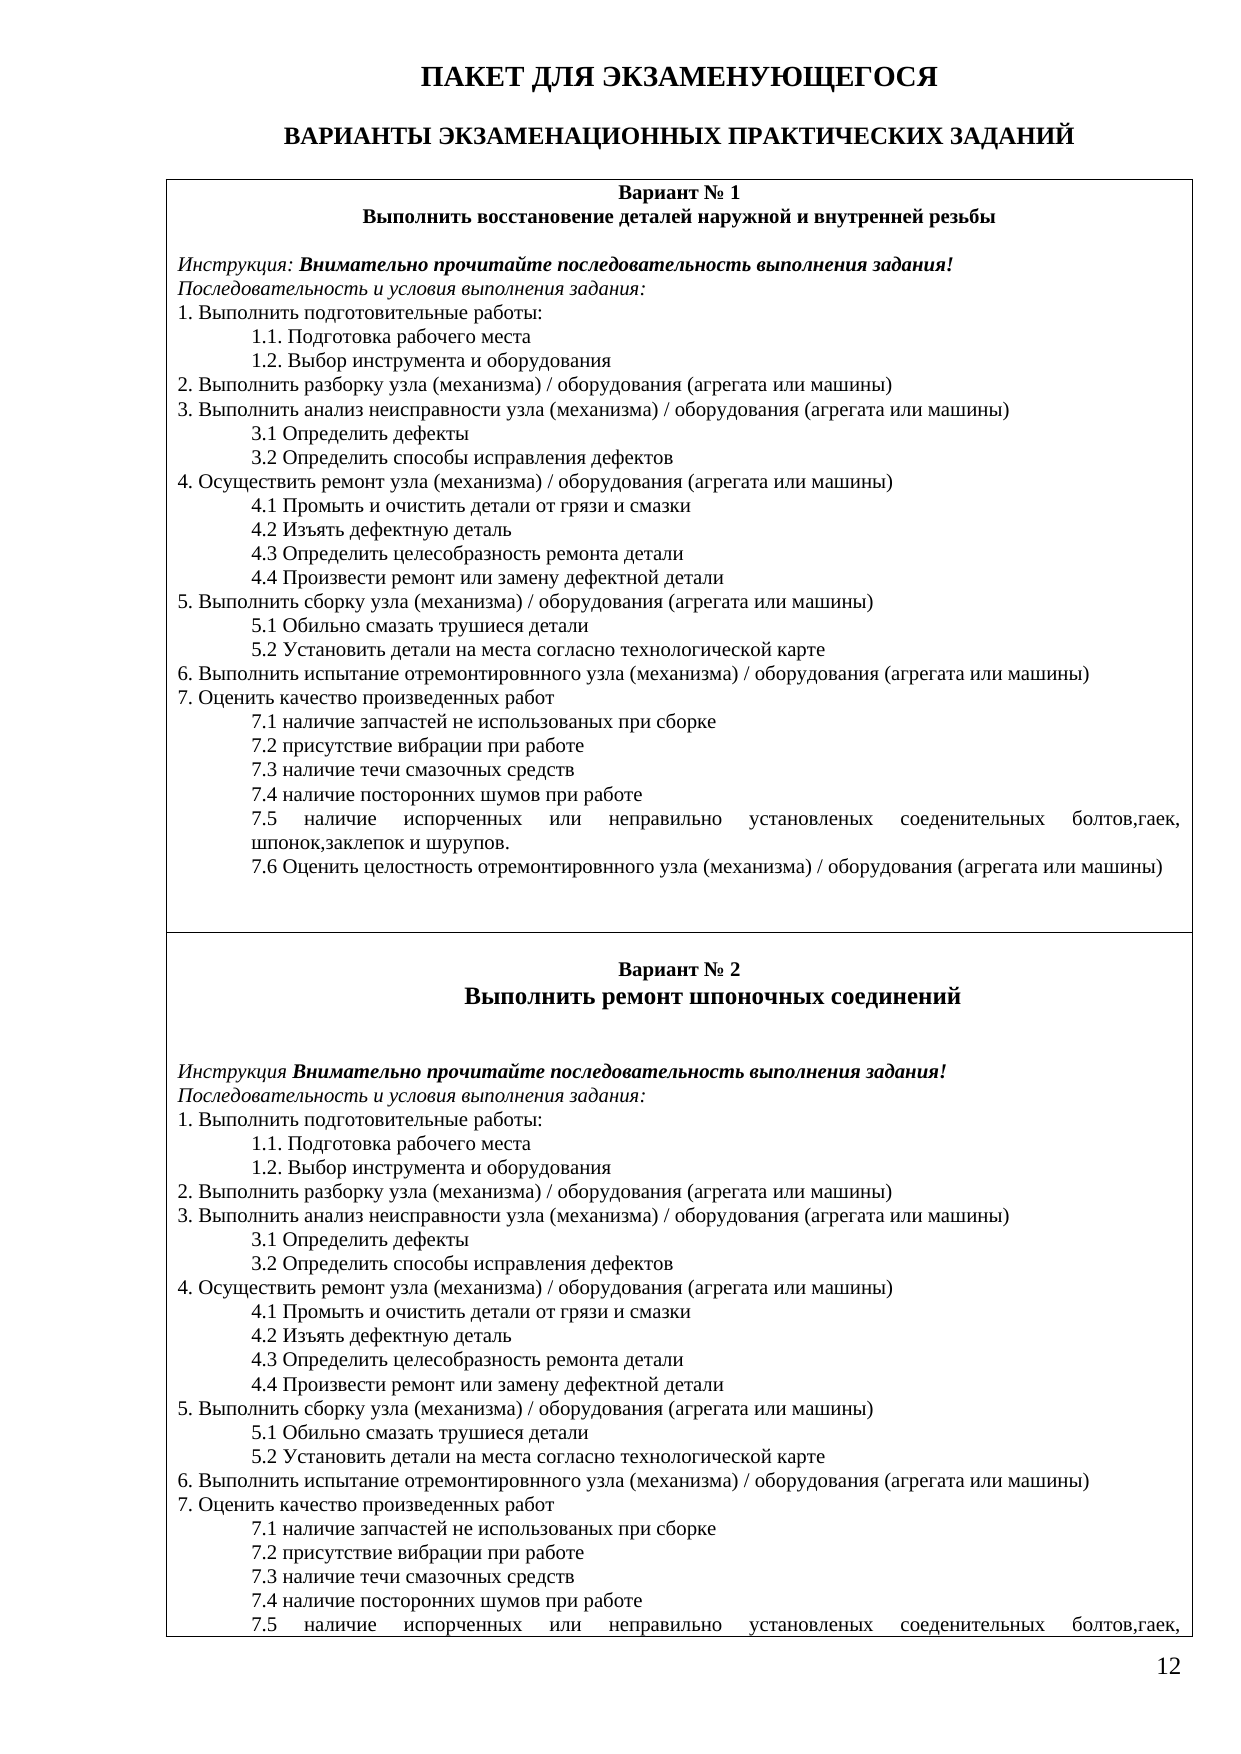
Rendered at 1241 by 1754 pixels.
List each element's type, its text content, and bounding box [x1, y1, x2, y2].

table_header Вариант № 1 Выполнить восстановение деталей наружной и внутренней резьбы Инструкция: Внимательно прочитайте последовательность выполнения задания! Последовательность и условия выполнения задания: 1. Выполнить подготовительные работы: 1.1. Подготовка рабочего места 1.2. Выбор инструмента и оборудования 2. Выполнить разборку узла (механизма) / оборудования (агрегата или машины) 3. Выполнить анализ неисправности узла (механизма) / оборудования (агрегата или машины) 3.1 Определить дефекты 3.2 Определить способы исправления дефектов 4. Осуществить ремонт узла (механизма) / оборудования (агрегата или машины) 4.1 Промыть и очистить детали от грязи и смазки 4.2 Изъять дефектную деталь 4.3 Определить целесобразность ремонта детали 4.4 Произвести ремонт или замену дефектной детали 5. Выполнить сборку узла (механизма) / оборудования (агрегата или машины) 5.1 Обильно смазать трушиеся детали 5.2 Установить детали на места согласно технологической карте 6. Выполнить испытание отремонтировнного узла (механизма) / оборудования (агрегата или машины) 7. Оценить качество произведенных работ 7.1 наличие запчастей не использованых при сборке 7.2 присутствие вибрации при работе 7.3 наличие течи смазочных средств 7.4 наличие посторонних шумов при работе 7.5 наличие испорченных или неправильно установленых соеденительных болтов,гаек, шпонок,заклепок и шурупов. 7.6 Оценить целостность отремонтировнного узла (механизма) / оборудования (агрегата или машины) [167, 180, 1192, 932]
text ПАКЕТ ДЛЯ ЭКЗАМЕНУЮЩЕГОСЯ [177, 59, 1181, 93]
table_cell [167, 933, 1192, 1636]
text ВАРИАНТЫ ЭКЗАМЕНАЦИОННЫХ ПРАКТИЧЕСКИХ ЗАДАНИЙ [177, 121, 1181, 150]
